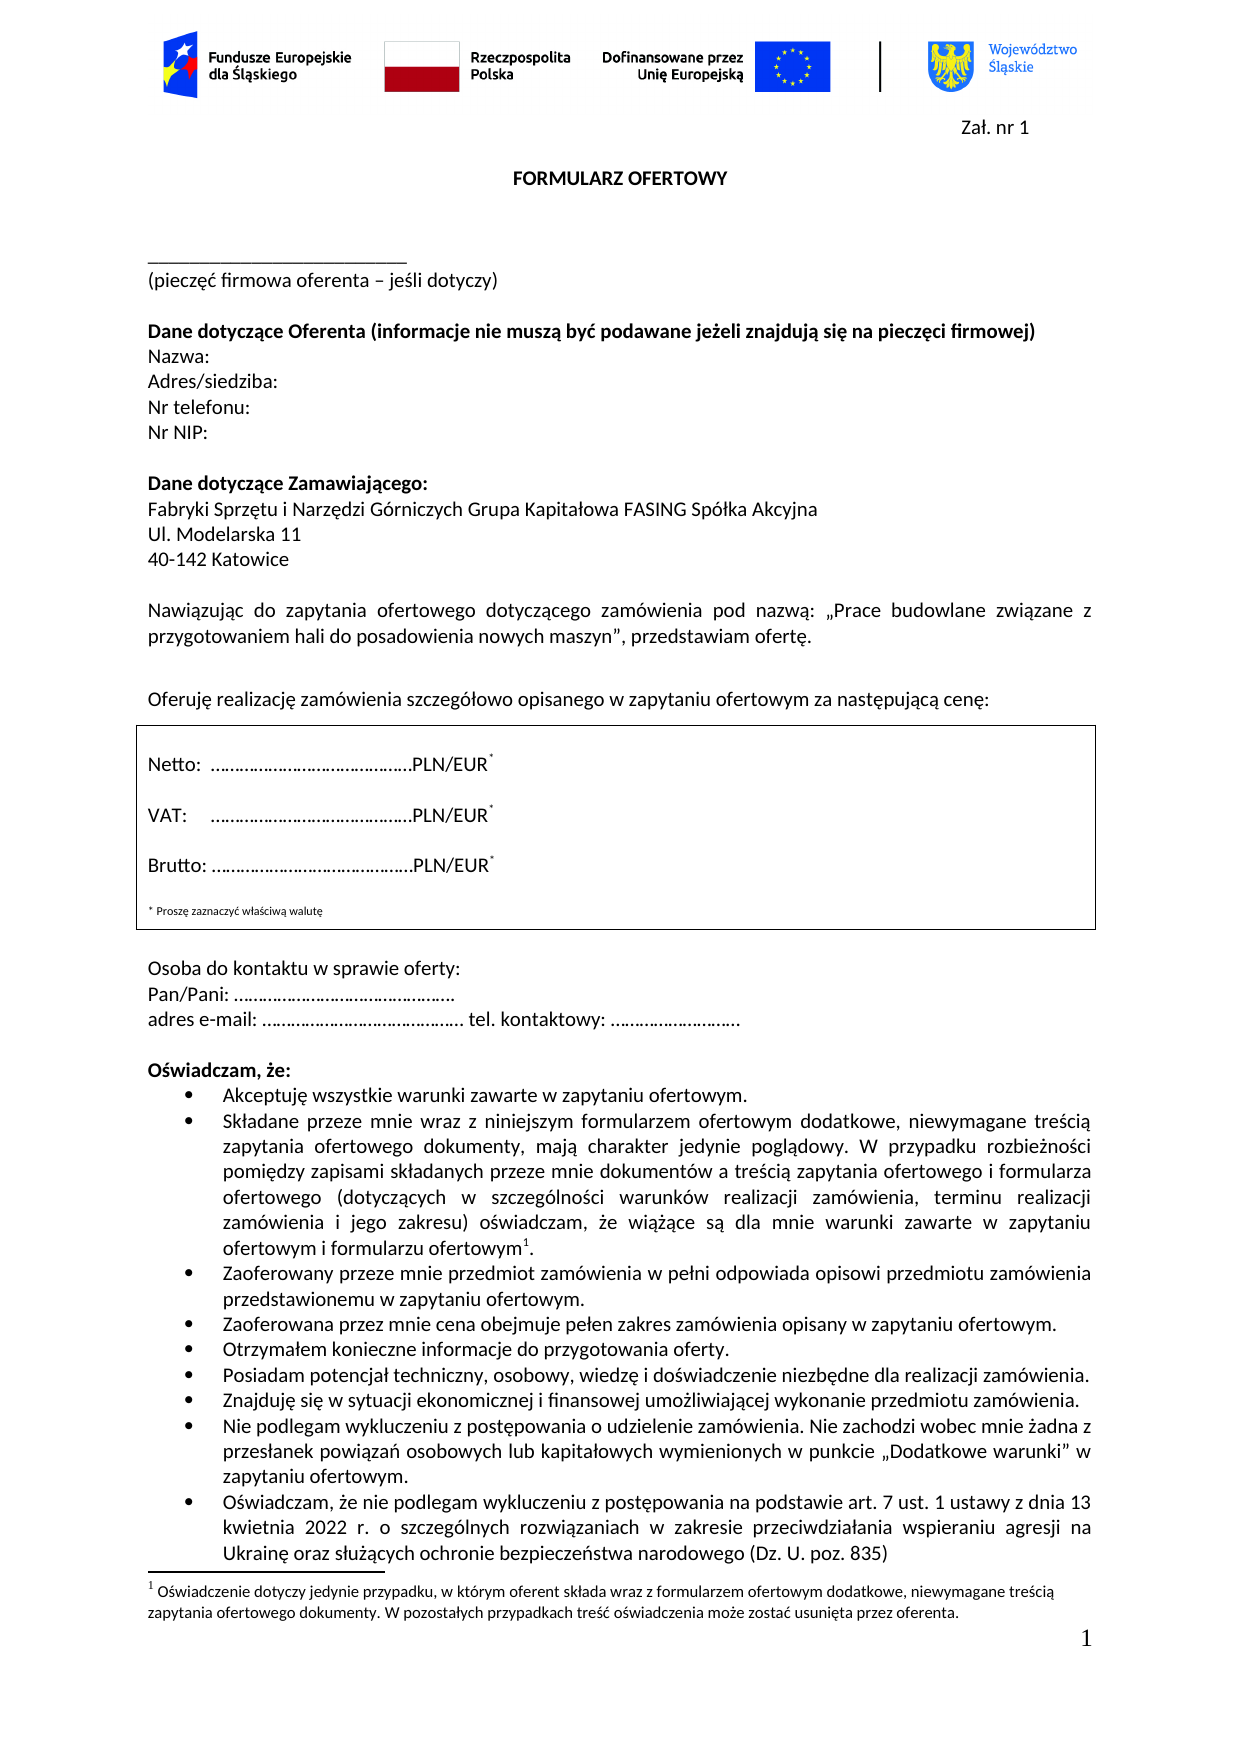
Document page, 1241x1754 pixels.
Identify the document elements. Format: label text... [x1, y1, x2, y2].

picture [147, 14, 1093, 115]
text Zał. nr 1 [148, 115, 1093, 140]
text (pieczęć firmowa oferenta – jeśli dotyczy) [148, 267, 1093, 292]
text Nazwa: [148, 343, 1093, 369]
text _________________________ [148, 242, 1093, 267]
text FORMULARZ OFERTOWY [148, 165, 1093, 191]
list Składane przeze mnie wraz z niniejszym formularzem ofertowym dodatkowe, niewymagane treścią zapytania ofertowego dokumenty, mają charakter jedynie poglądowy. W przypadku rozbieżności pomiędzy zapisami składanych przeze mnie dokumentów a treścią zapytania ofertowego i formularza ofertowego (dotyczących w szczególności warunków realizacji zamówienia, terminu realizacji zamówienia i jego zakresu) oświadczam, że wiążące są dla mnie warunki zawarte w zapytaniu ofertowym i formularzu ofertowym. [185, 1108, 1093, 1260]
list Nie podlegam wykluczeniu z postępowania o udzielenie zamówienia. Nie zachodzi wobec mnie żadna z przesłanek powiązań osobowych lub kapitałowych wymienionych w punkcie „Dodatkowe warunki” w zapytaniu ofertowym. [185, 1413, 1093, 1489]
list Posiadam potencjał techniczny, osobowy, wiedzę i doświadczenie niezbędne dla realizacji zamówienia. [185, 1362, 1093, 1387]
text Nr NIP: [148, 419, 1093, 445]
text Oferuję realizację zamówienia szczegółowo opisanego w zapytaniu ofertowym za następującą cenę: [148, 686, 1093, 712]
text Nr telefonu: [148, 394, 1093, 419]
list Znajduję się w sytuacji ekonomicznej i finansowej umożliwiającej wykonanie przedmiotu zamówienia. [185, 1387, 1093, 1413]
text adres e-mail: …………………………………… tel. kontaktowy: ……………………… [148, 1006, 1093, 1032]
list Oświadczam, że nie podlegam wykluczeniu z postępowania na podstawie art. 7 ust. 1 ustawy z dnia 13 kwietnia 2022 r. o szczególnych rozwiązaniach w zakresie przeciwdziałania wspieraniu agresji na Ukrainę oraz służących ochronie bezpieczeństwa narodowego (Dz. U. poz. 835) [185, 1489, 1093, 1565]
text Adres/siedziba: [148, 369, 1093, 394]
text Dane dotyczące Oferenta (informacje nie muszą być podawane jeżeli znajdują się na pieczęci firmowej) [148, 318, 1093, 343]
list Zaoferowana przez mnie cena obejmuje pełen zakres zamówienia opisany w zapytaniu ofertowym. [185, 1311, 1093, 1337]
text Pan/Pani: ………………………………………. [148, 981, 1093, 1006]
list Otrzymałem konieczne informacje do przygotowania oferty. [185, 1337, 1093, 1362]
text 40-142 Katowice [148, 547, 1093, 572]
text Ul. Modelarska 11 [148, 521, 1093, 547]
list Akceptuję wszystkie warunki zawarte w zapytaniu ofertowym. [185, 1082, 1093, 1108]
text Nawiązując do zapytania ofertowego dotyczącego zamówienia pod nazwą: „Prace budowlane związane z przygotowaniem hali do posadowienia nowych maszyn”, przedstawiam ofertę. [148, 597, 1093, 648]
list Zaoferowany przeze mnie przedmiot zamówienia w pełni odpowiada opisowi przedmiotu zamówienia przedstawionemu w zapytaniu ofertowym. [185, 1260, 1093, 1311]
text Oświadczam, że: [148, 1057, 1093, 1082]
text Osoba do kontaktu w sprawie oferty: [148, 955, 1093, 981]
table_header Netto: ……………………………………PLN/EUR* VAT: ……………………………………PLN/EUR* Brutto: ……………………………………PLN/EUR* * Proszę zaznaczyć właściwą walutę [137, 726, 1095, 929]
text Fabryki Sprzętu i Narzędzi Górniczych Grupa Kapitałowa FASING Spółka Akcyjna [148, 496, 1093, 521]
text Dane dotyczące Zamawiającego: [148, 470, 1093, 496]
